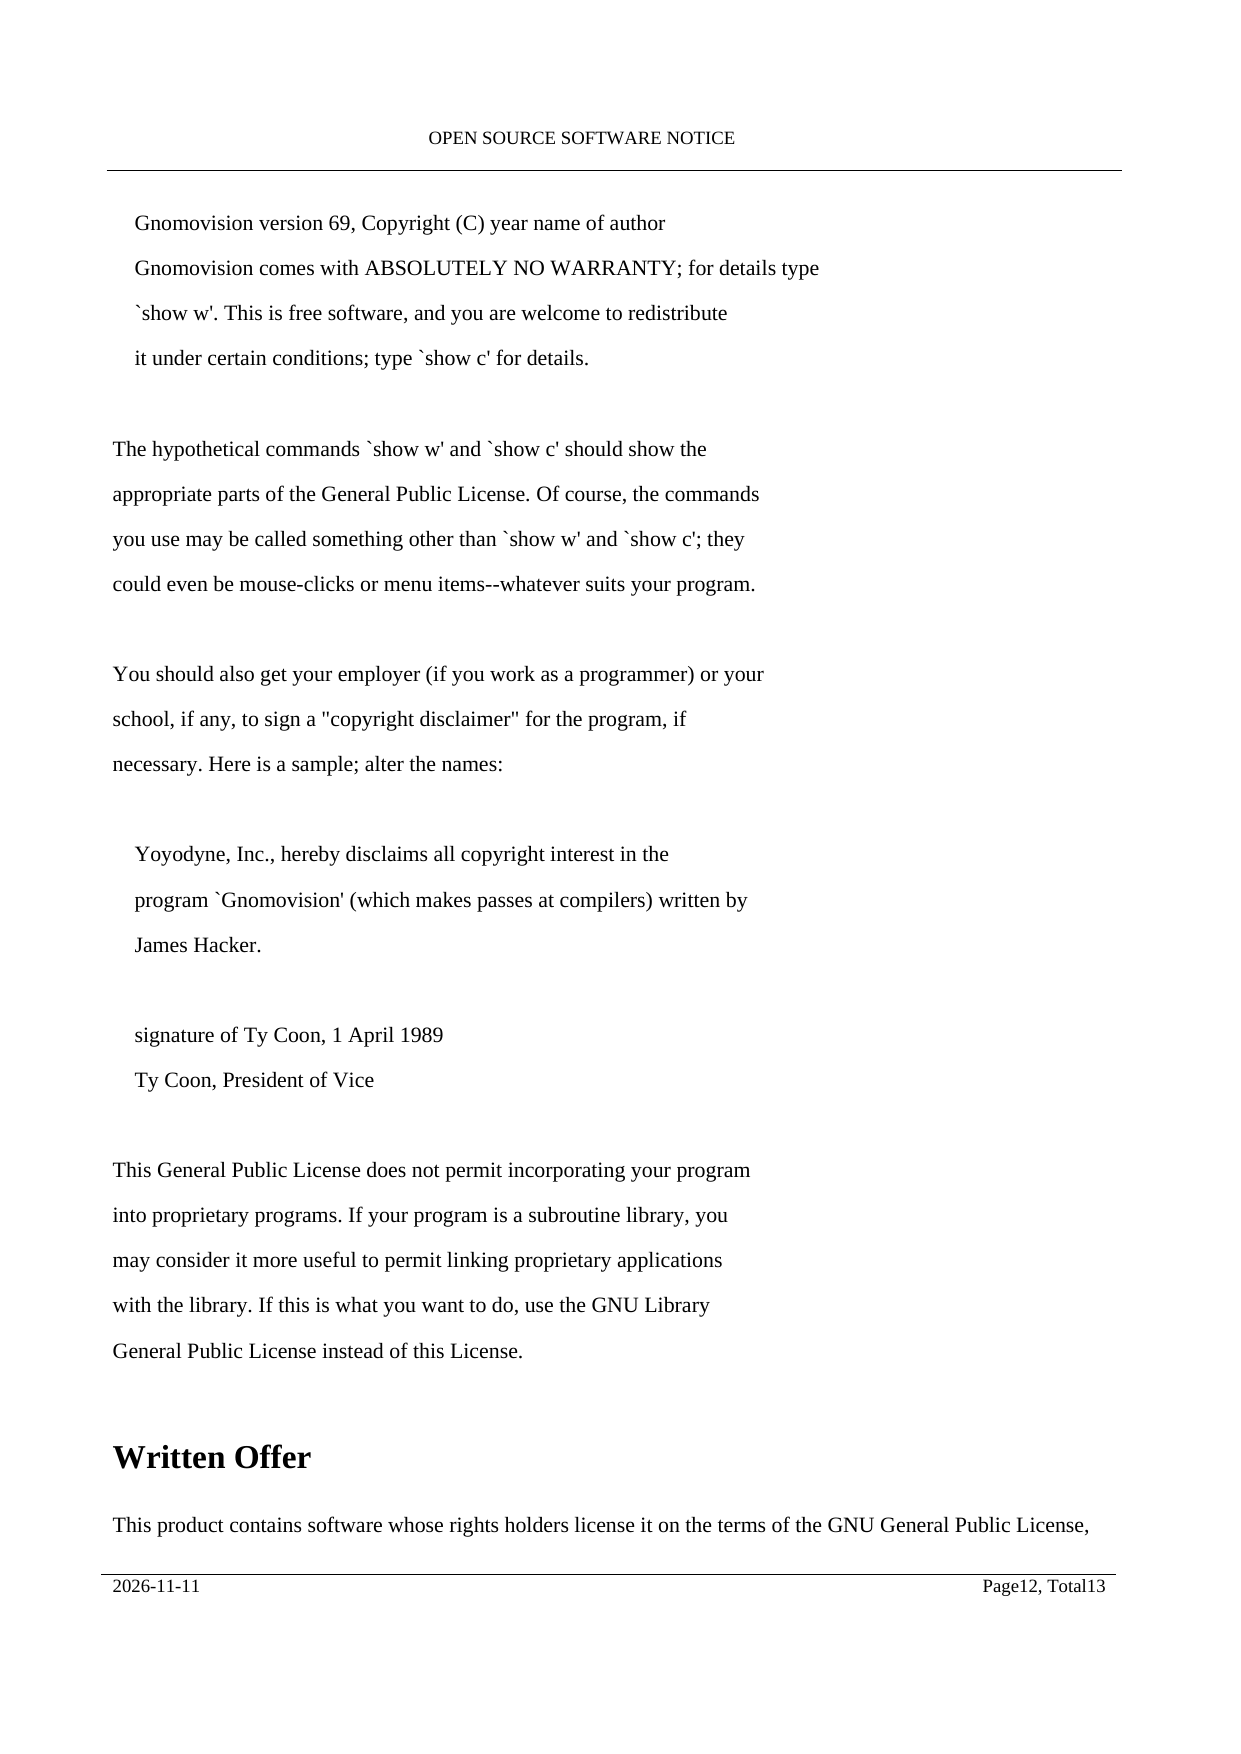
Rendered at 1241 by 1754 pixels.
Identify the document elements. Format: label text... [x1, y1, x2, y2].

text Written Offer [112, 1424, 1128, 1489]
text General Public License instead of this License. [112, 1334, 1128, 1366]
text Yoyodyne, Inc., hereby disclaims all copyright interest in the [112, 838, 1128, 870]
text could even be mouse-clicks or menu items--whatever suits your program. [112, 567, 1128, 600]
text necessary. Here is a sample; alter the names: [112, 748, 1128, 780]
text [112, 1508, 1128, 1541]
text signature of Ty Coon, 1 April 1989 [112, 1018, 1128, 1051]
text program `Gnomovision' (which makes passes at compilers) written by [112, 883, 1128, 915]
text may consider it more useful to permit linking proprietary applications [112, 1244, 1128, 1276]
text This General Public License does not permit incorporating your program [112, 1153, 1128, 1186]
text appropriate parts of the General Public License. Of course, the commands [112, 477, 1128, 509]
text Gnomovision comes with ABSOLUTELY NO WARRANTY; for details type [112, 251, 1128, 284]
text you use may be called something other than `show w' and `show c'; they [112, 522, 1128, 554]
text You should also get your employer (if you work as a programmer) or your [112, 657, 1128, 690]
text James Hacker. [112, 928, 1128, 961]
text `show w'. This is free software, and you are welcome to redistribute [112, 297, 1128, 329]
text Ty Coon, President of Vice [112, 1063, 1128, 1096]
text it under certain conditions; type `show c' for details. [112, 342, 1128, 374]
text with the library. If this is what you want to do, use the GNU Library [112, 1289, 1128, 1321]
text into proprietary programs. If your program is a subroutine library, you [112, 1199, 1128, 1231]
text The hypothetical commands `show w' and `show c' should show the [112, 432, 1128, 464]
text Gnomovision version 69, Copyright (C) year name of author [112, 206, 1128, 239]
text school, if any, to sign a "copyright disclaimer" for the program, if [112, 702, 1128, 735]
